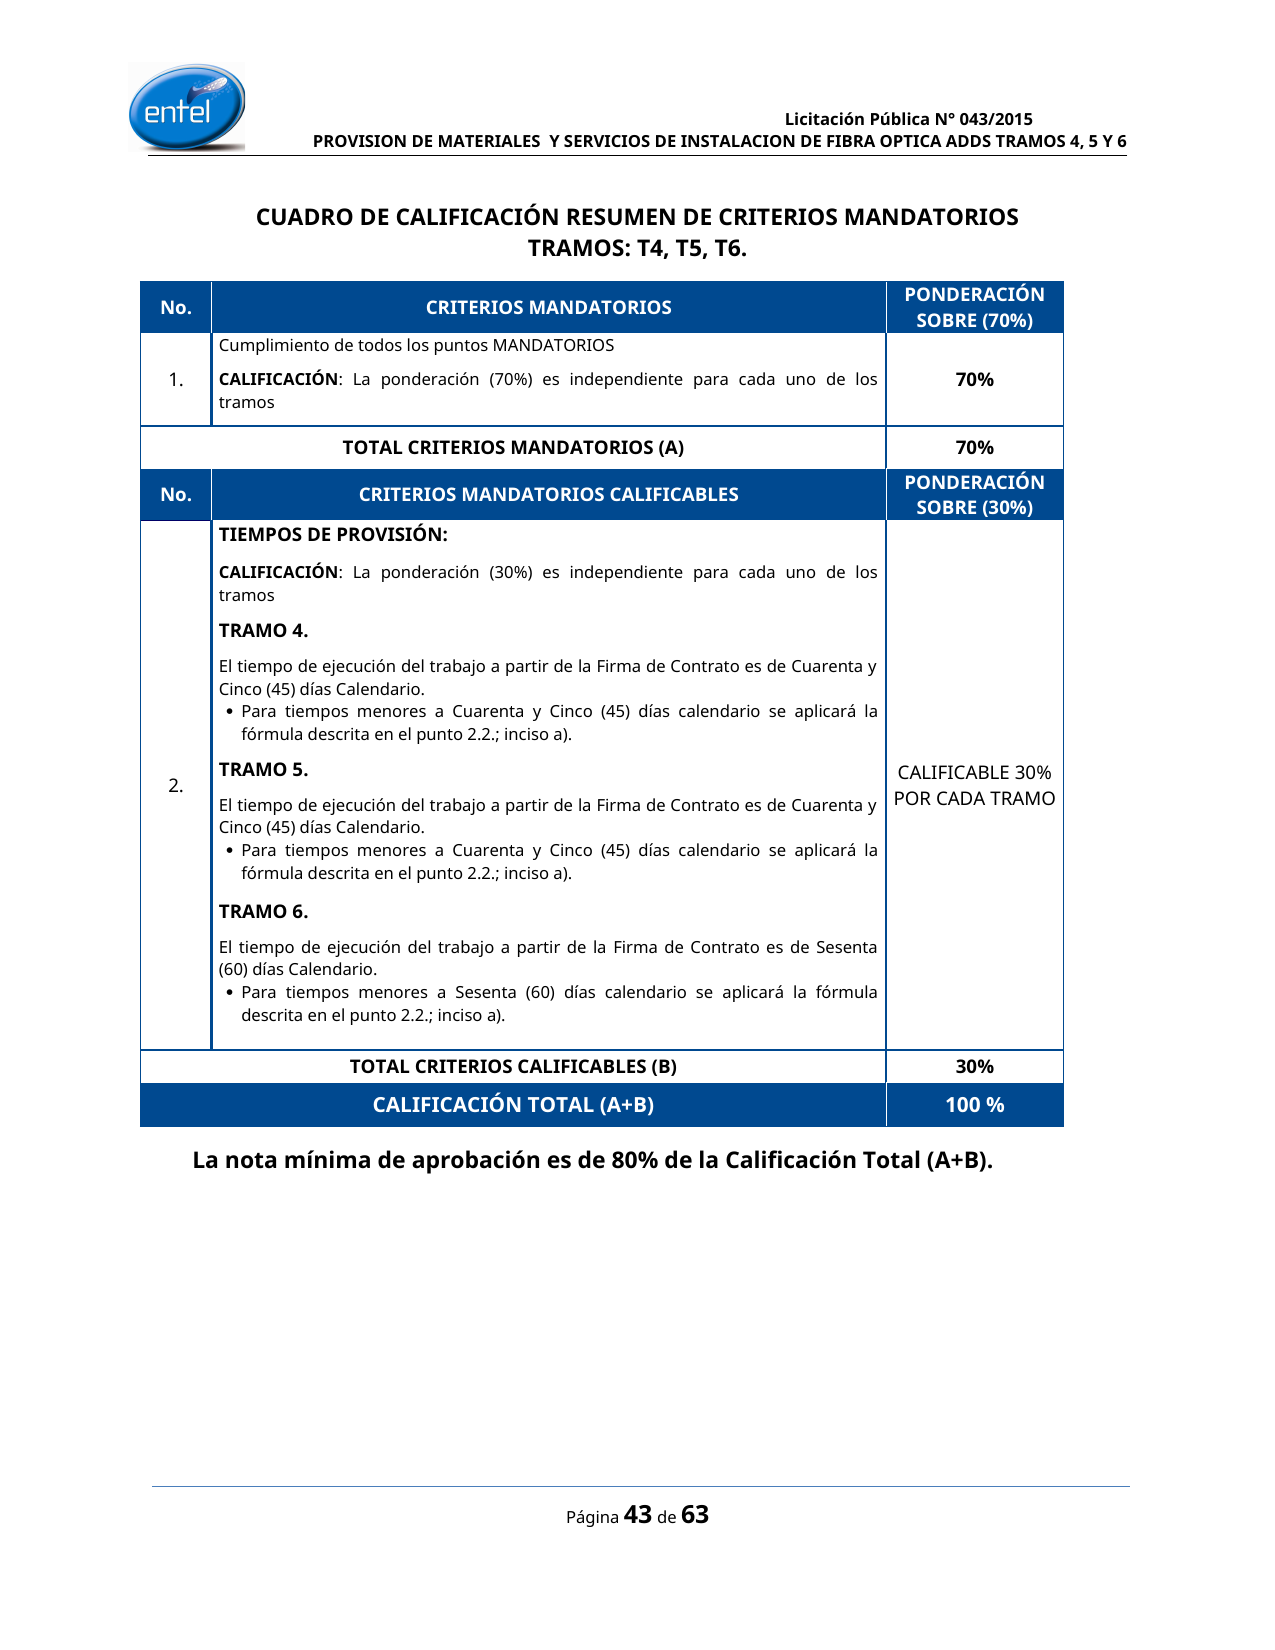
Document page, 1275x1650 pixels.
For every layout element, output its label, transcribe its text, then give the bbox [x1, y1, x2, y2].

picture [128, 62, 246, 152]
table_cell 2. [141, 521, 210, 1049]
table_cell 70% [887, 334, 1063, 425]
text CUADRO DE CALIFICACIÓN RESUMEN DE CRITERIOS MANDATORIOS [148, 201, 1127, 232]
table_cell 30% [887, 1051, 1063, 1082]
table_cell PONDERACIÓN SOBRE (30%) [887, 469, 1063, 520]
table_cell TOTAL CRITERIOS CALIFICABLES (B) [141, 1051, 885, 1082]
table_header CRITERIOS MANDATORIOS [212, 282, 886, 333]
table_cell 100 % [887, 1083, 1063, 1126]
table_cell 1. [141, 334, 210, 425]
table_header No. [141, 282, 211, 333]
table_cell TIEMPOS DE PROVISIÓN: CALIFICACIÓN: La ponderación (30%) es independiente para cada uno de los tramos TRAMO 4. El tiempo de ejecución del trabajo a partir de la Firma de Contrato es de Cuarenta y Cinco (45) días Calendario. Para tiempos menores a Cuarenta y Cinco (45) días calendario se aplicará la fórmula descrita en el punto 2.2.; inciso a). TRAMO 5. El tiempo de ejecución del trabajo a partir de la Firma de Contrato es de Cuarenta y Cinco (45) días Calendario. Para tiempos menores a Cuarenta y Cinco (45) días calendario se aplicará la fórmula descrita en el punto 2.2.; inciso a). TRAMO 6. El tiempo de ejecución del trabajo a partir de la Firma de Contrato es de Sesenta (60) días Calendario. Para tiempos menores a Sesenta (60) días calendario se aplicará la fórmula descrita en el punto 2.2.; inciso a). [213, 521, 885, 1049]
text La nota mínima de aprobación es de 80% de la Calificación Total (A+B). [148, 1144, 1127, 1175]
table_cell No. [141, 469, 211, 520]
table_cell CRITERIOS MANDATORIOS CALIFICABLES [212, 469, 886, 520]
table_header PONDERACIÓN SOBRE (70%) [887, 282, 1063, 333]
table_cell CALIFICABLE 30% POR CADA TRAMO [887, 521, 1063, 1049]
table_cell Cumplimiento de todos los puntos MANDATORIOS CALIFICACIÓN: La ponderación (70%) es independiente para cada uno de los tramos [213, 334, 885, 425]
table_cell TOTAL CRITERIOS MANDATORIOS (A) [141, 427, 885, 468]
text TRAMOS: T4, T5, T6. [148, 232, 1127, 264]
table_cell CALIFICACIÓN TOTAL (A+B) [141, 1083, 886, 1126]
table_cell 70% [887, 427, 1063, 468]
